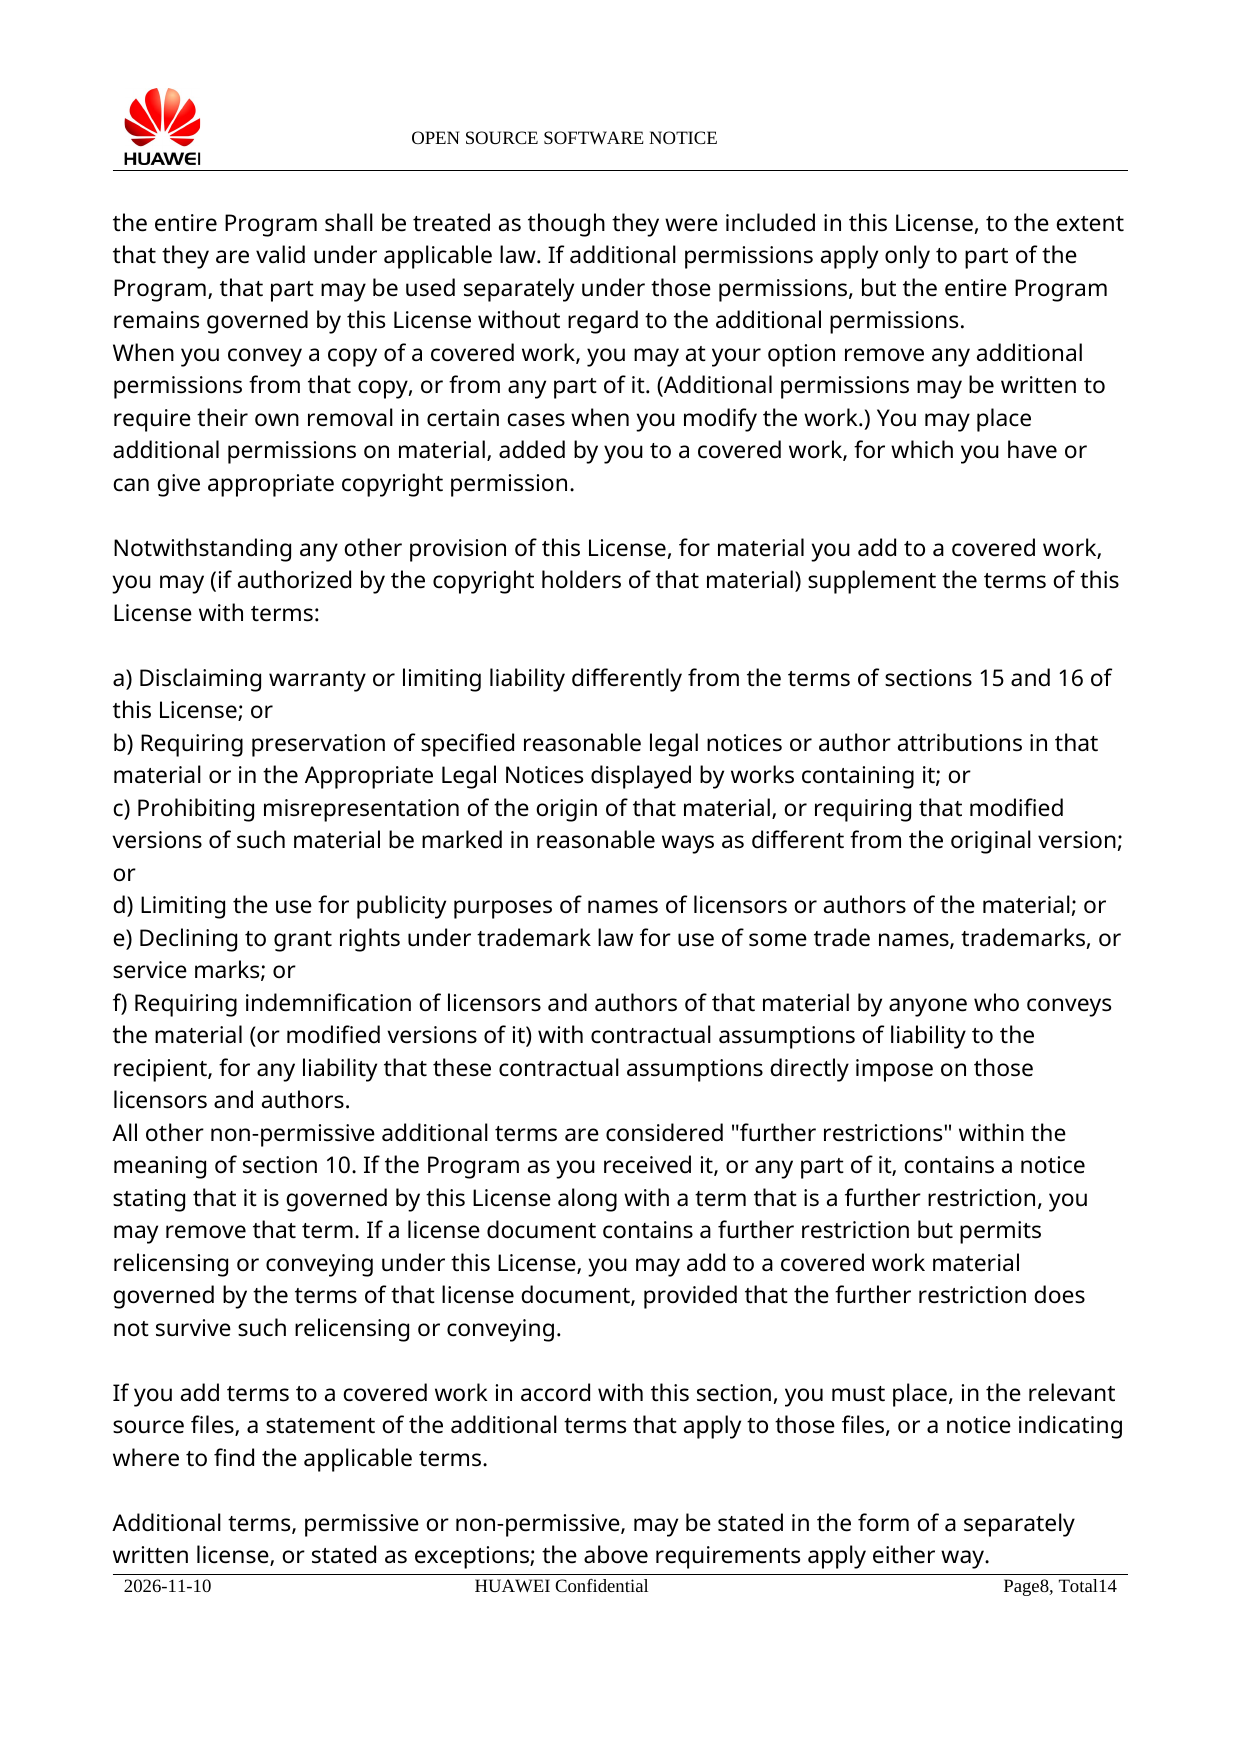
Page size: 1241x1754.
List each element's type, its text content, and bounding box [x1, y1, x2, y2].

text f) Requiring indemnification of licensors and authors of that material by anyone who conveys the material (or modified versions of it) with contractual assumptions of liability to the recipient, for any liability that these contractual assumptions directly impose on those licensors and authors. [112, 986, 1128, 1116]
text d) Limiting the use for publicity purposes of names of licensors or authors of the material; or [112, 889, 1128, 921]
text b) Requiring preservation of specified reasonable legal notices or author attributions in that material or in the Appropriate Legal Notices displayed by works containing it; or [112, 726, 1128, 791]
text All other non-permissive additional terms are considered "further restrictions" within the meaning of section 10. If the Program as you received it, or any part of it, contains a notice stating that it is governed by this License along with a term that is a further restriction, you may remove that term. If a license document contains a further restriction but permits relicensing or conveying under this License, you may add to a covered work material governed by the terms of that license document, provided that the further restriction does not survive such relicensing or conveying. [112, 1116, 1128, 1344]
picture [124, 88, 201, 165]
text When you convey a copy of a covered work, you may at your option remove any additional permissions from that copy, or from any part of it. (Additional permissions may be written to require their own removal in certain cases when you modify the work.) You may place additional permissions on material, added by you to a covered work, for which you have or can give appropriate copyright permission. [112, 336, 1128, 499]
text If you add terms to a covered work in accord with this section, you must place, in the relevant source files, a statement of the additional terms that apply to those files, or a notice indicating where to find the applicable terms. [112, 1376, 1128, 1474]
text a) Disclaiming warranty or limiting liability differently from the terms of sections 15 and 16 of this License; or [112, 661, 1128, 726]
text Additional terms, permissive or non-permissive, may be stated in the form of a separately written license, or stated as exceptions; the above requirements apply either way. [112, 1506, 1128, 1571]
text e) Declining to grant rights under trademark law for use of some trade names, trademarks, or service marks; or [112, 921, 1128, 986]
text Notwithstanding any other provision of this License, for material you add to a covered work, you may (if authorized by the copyright holders of that material) supplement the terms of this License with terms: [112, 531, 1128, 629]
text c) Prohibiting misrepresentation of the origin of that material, or requiring that modified versions of such material be marked in reasonable ways as different from the original version; or [112, 791, 1128, 889]
